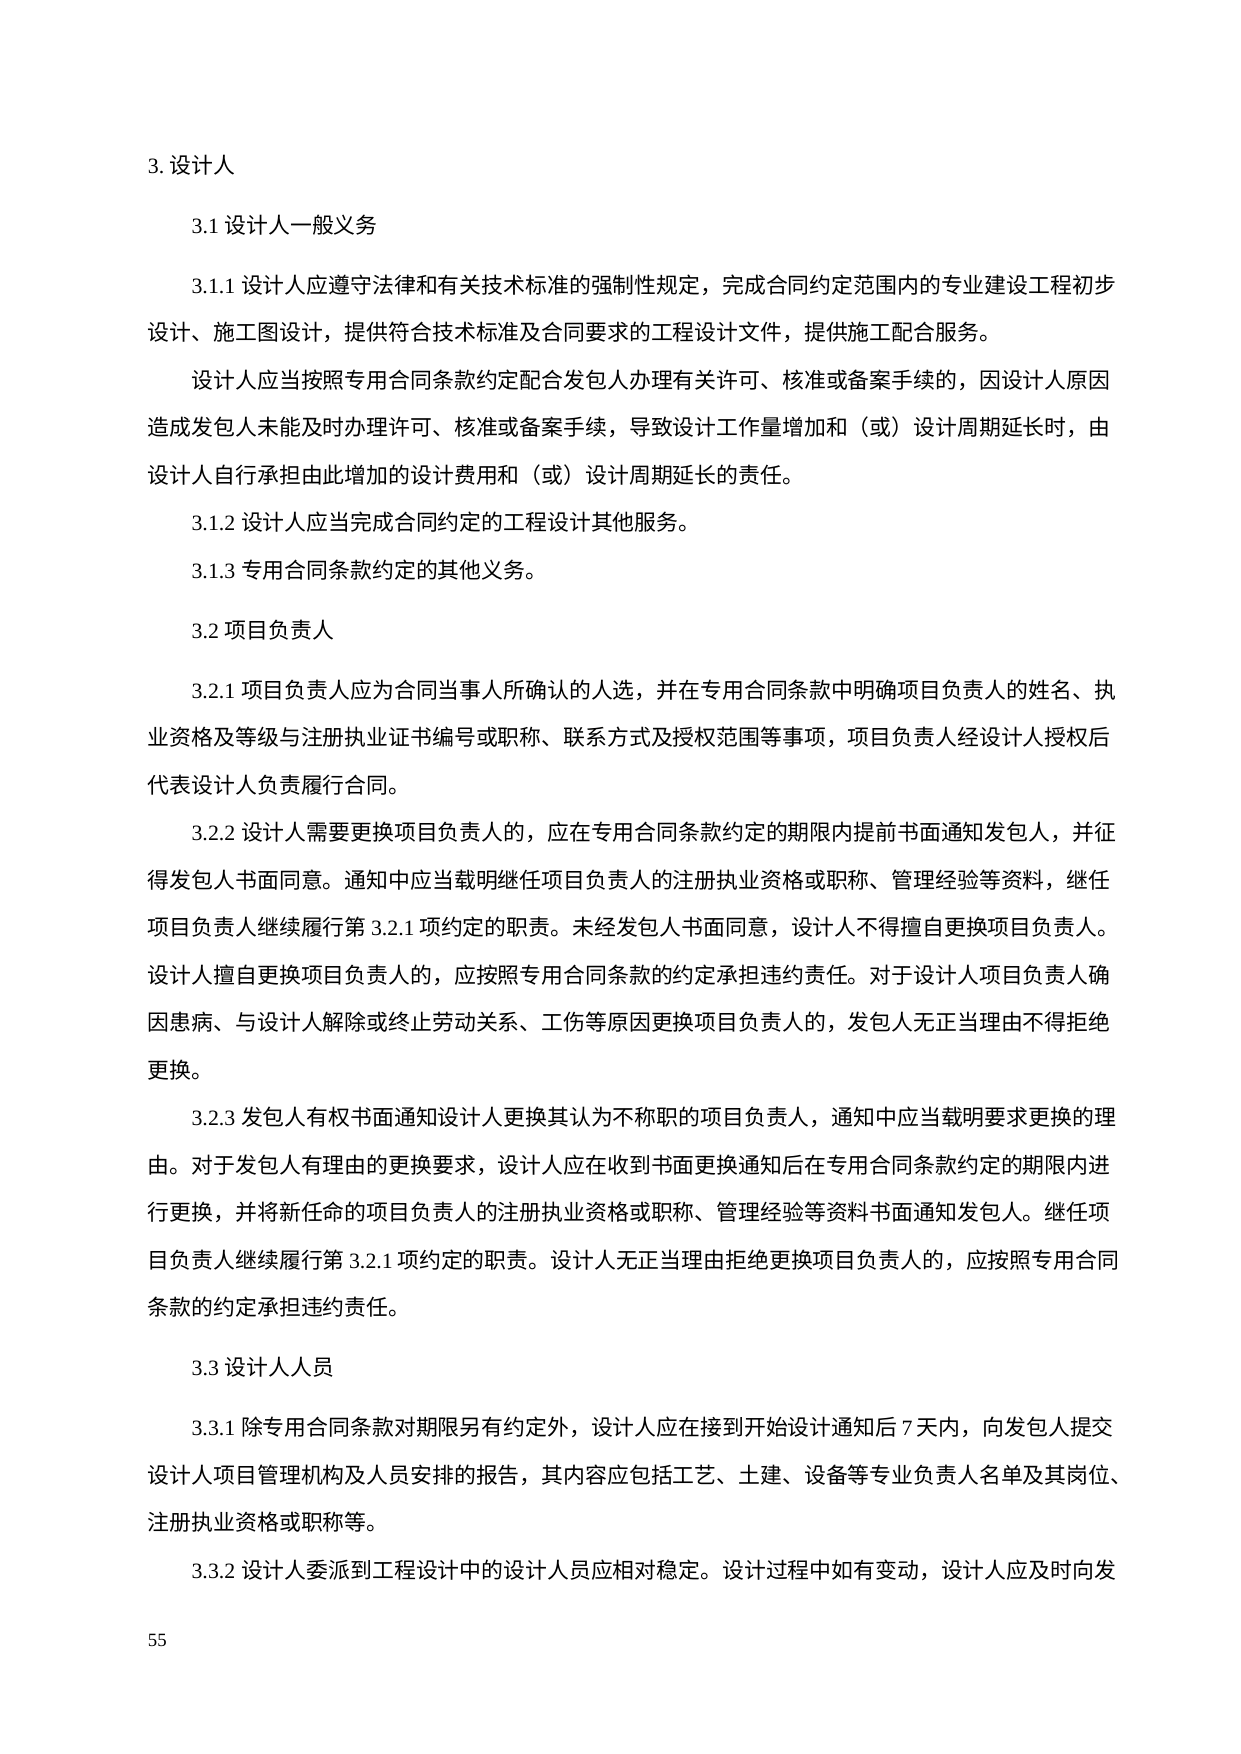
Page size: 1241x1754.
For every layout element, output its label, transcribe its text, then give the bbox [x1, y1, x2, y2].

subtitle 3.2 项目负责人 [148, 613, 1122, 644]
text 3.2.2 设计人需要更换项目负责人的，应在专用合同条款约定的期限内提前书面通知发包人，并征得发包人书面同意。通知中应当载明继任项目负责人的注册执业资格或职称、管理经验等资料，继任项目负责人继续履行第3.2.1项约定的职责。未经发包人书面同意，设计人不得擅自更换项目负责人。设计人擅自更换项目负责人的，应按照专用合同条款的约定承担违约责任。对于设计人项目负责人确因患病、与设计人解除或终止劳动关系、工伤等原因更换项目负责人的，发包人无正当理由不得拒绝更换。 [148, 815, 1122, 1084]
text 3.2.3 发包人有权书面通知设计人更换其认为不称职的项目负责人，通知中应当载明要求更换的理由。对于发包人有理由的更换要求，设计人应在收到书面更换通知后在专用合同条款约定的期限内进行更换，并将新任命的项目负责人的注册执业资格或职称、管理经验等资料书面通知发包人。继任项目负责人继续履行第3.2.1项约定的职责。设计人无正当理由拒绝更换项目负责人的，应按照专用合同条款的约定承担违约责任。 [148, 1100, 1122, 1322]
text 3.2.1 项目负责人应为合同当事人所确认的人选，并在专用合同条款中明确项目负责人的姓名、执业资格及等级与注册执业证书编号或职称、联系方式及授权范围等事项，项目负责人经设计人授权后代表设计人负责履行合同。 [148, 673, 1122, 799]
text 3.3.1 除专用合同条款对期限另有约定外，设计人应在接到开始设计通知后7天内，向发包人提交设计人项目管理机构及人员安排的报告，其内容应包括工艺、土建、设备等专业负责人名单及其岗位、注册执业资格或职称等。 [148, 1410, 1122, 1537]
text 设计人应当按照专用合同条款约定配合发包人办理有关许可、核准或备案手续的，因设计人原因造成发包人未能及时办理许可、核准或备案手续，导致设计工作量增加和（或）设计周期延长时，由设计人自行承担由此增加的设计费用和（或）设计周期延长的责任。 [148, 363, 1122, 489]
subtitle 3.1 设计人一般义务 [148, 208, 1122, 239]
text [148, 1553, 1122, 1584]
text 3.1.2 设计人应当完成合同约定的工程设计其他服务。 [148, 505, 1122, 537]
subtitle 3.3 设计人人员 [148, 1350, 1122, 1382]
text 3.1.1 设计人应遵守法律和有关技术标准的强制性规定，完成合同约定范围内的专业建设工程初步设计、施工图设计，提供符合技术标准及合同要求的工程设计文件，提供施工配合服务。 [148, 268, 1122, 347]
text 3.1.3 专用合同条款约定的其他义务。 [148, 553, 1122, 584]
subtitle 3. 设计人 [148, 148, 1122, 179]
